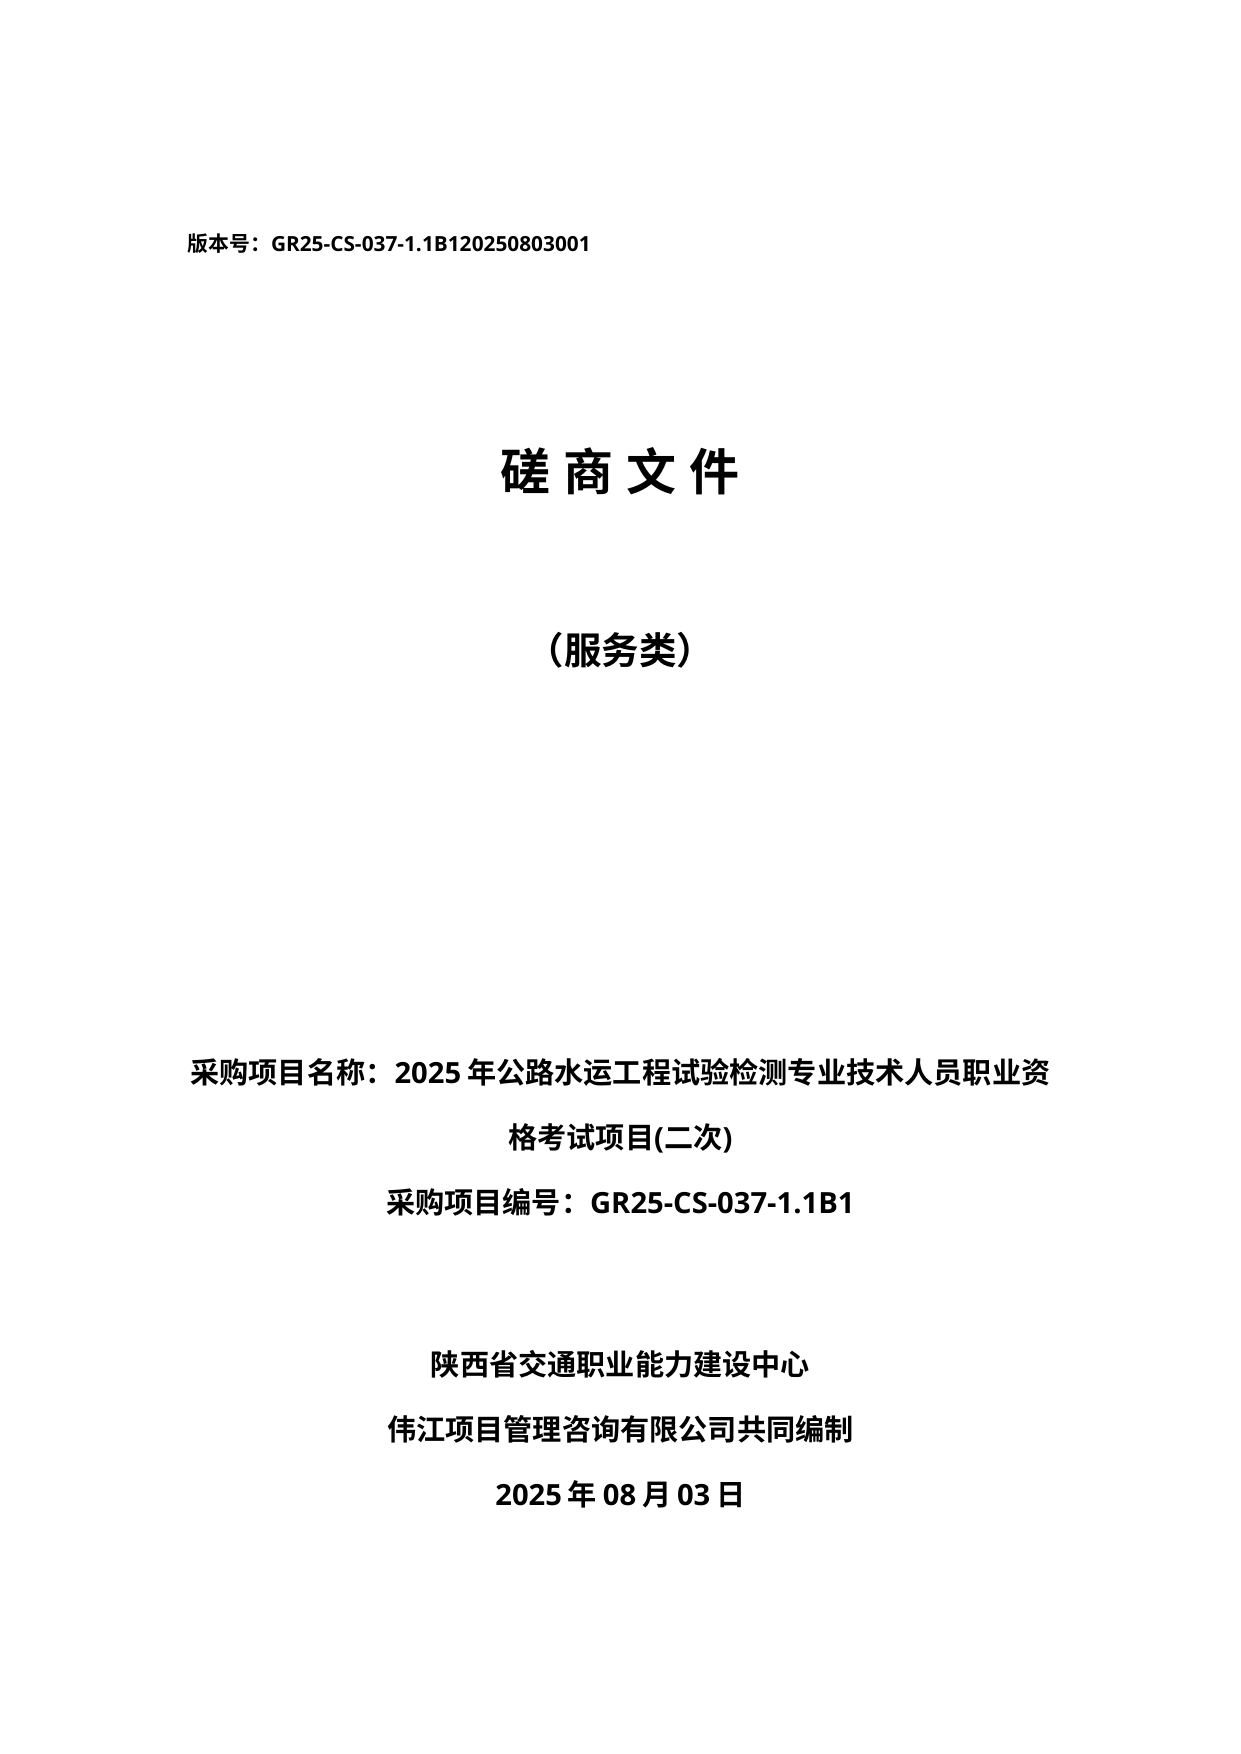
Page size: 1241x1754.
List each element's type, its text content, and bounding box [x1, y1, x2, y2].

text 伟江项目管理咨询有限公司共同编制 [187, 1397, 1053, 1462]
text 采购项目编号：GR25-CS-037-1.1B1 [187, 1169, 1053, 1332]
text 陕西省交通职业能力建设中心 [187, 1332, 1053, 1397]
text 采购项目名称：2025年公路水运工程试验检测专业技术人员职业资格考试项目(二次) [187, 1039, 1053, 1169]
text 版本号：GR25-CS-037-1.1B120250803001 [187, 227, 1053, 422]
text 2025年08月03日 [187, 1462, 1053, 1527]
text 磋 商 文 件 [187, 422, 1053, 617]
text （服务类） [187, 617, 1053, 1039]
